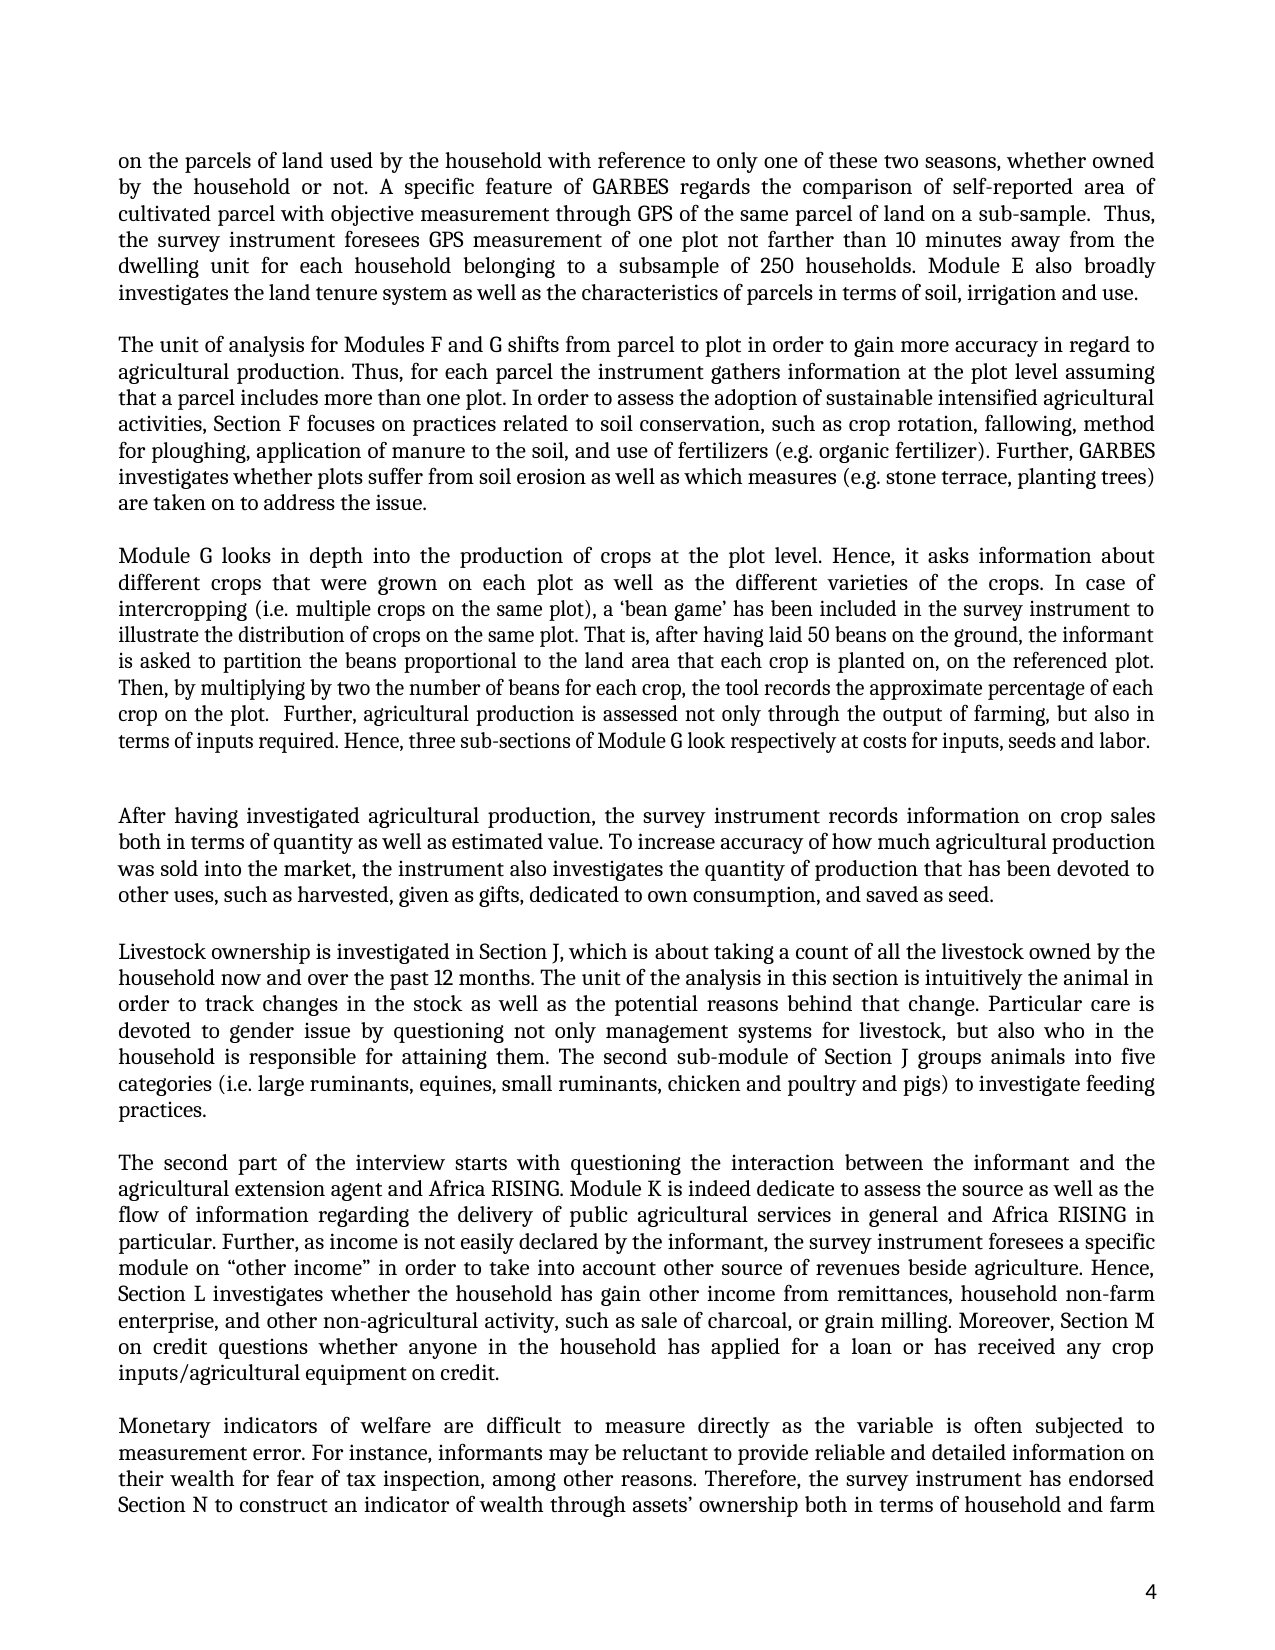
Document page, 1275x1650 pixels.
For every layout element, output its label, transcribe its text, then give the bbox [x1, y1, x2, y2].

text After having investigated agricultural production, the survey instrument records information on crop sales both in terms of quantity as well as estimated value. To increase accuracy of how much agricultural production was sold into the market, the instrument also investigates the quantity of production that has been devoted to other uses, such as harvested, given as gifts, dedicated to own consumption, and saved as seed. [118, 803, 1157, 908]
text The unit of analysis for Modules F and G shifts from parcel to plot in order to gain more accuracy in regard to agricultural production. Thus, for each parcel the instrument gathers information at the plot level assuming that a parcel includes more than one plot. In order to assess the adoption of sustainable intensified agricultural activities, Section F focuses on practices related to soil conservation, such as crop rotation, fallowing, method for ploughing, application of manure to the soil, and use of fertilizers (e.g. organic fertilizer). Further, GARBES investigates whether plots suffer from soil erosion as well as which measures (e.g. stone terrace, planting trees) are taken on to address the issue. [118, 332, 1157, 517]
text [118, 148, 1157, 306]
text Livestock ownership is investigated in Section J, which is about taking a count of all the livestock owned by the household now and over the past 12 months. The unit of the analysis in this section is intuitively the animal in order to track changes in the stock as well as the potential reasons behind that change. Particular care is devoted to gender issue by questioning not only management systems for livestock, but also who in the household is responsible for attaining them. The second sub-module of Section J groups animals into five categories (i.e. large ruminants, equines, small ruminants, chicken and poultry and pigs) to investigate feeding practices. [118, 938, 1157, 1123]
text The second part of the interview starts with questioning the interaction between the informant and the agricultural extension agent and Africa RISING. Module K is indeed dedicate to assess the source as well as the flow of information regarding the delivery of public agricultural services in general and Africa RISING in particular. Further, as income is not easily declared by the informant, the survey instrument foresees a specific module on “other income” in order to take into account other source of revenues beside agriculture. Hence, Section L investigates whether the household has gain other income from remittances, household non-farm enterprise, and other non-agricultural activity, such as sale of charcoal, or grain milling. Moreover, Section M on credit questions whether anyone in the household has applied for a loan or has received any crop inputs/agricultural equipment on credit. [118, 1149, 1157, 1387]
text Module G looks in depth into the production of crops at the plot level. Hence, it asks information about different crops that were grown on each plot as well as the different varieties of the crops. In case of intercropping (i.e. multiple crops on the same plot), a ‘bean game’ has been included in the survey instrument to illustrate the distribution of crops on the same plot. That is, after having laid 50 beans on the ground, the informant is asked to partition the beans proportional to the land area that each crop is planted on, on the referenced plot. Then, by multiplying by two the number of beans for each crop, the tool records the approximate percentage of each crop on the plot. Further, agricultural production is assessed not only through the output of farming, but also in terms of inputs required. Hence, three sub-sections of Module G look respectively at costs for inputs, seeds and labor. [118, 543, 1157, 754]
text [118, 1413, 1157, 1518]
